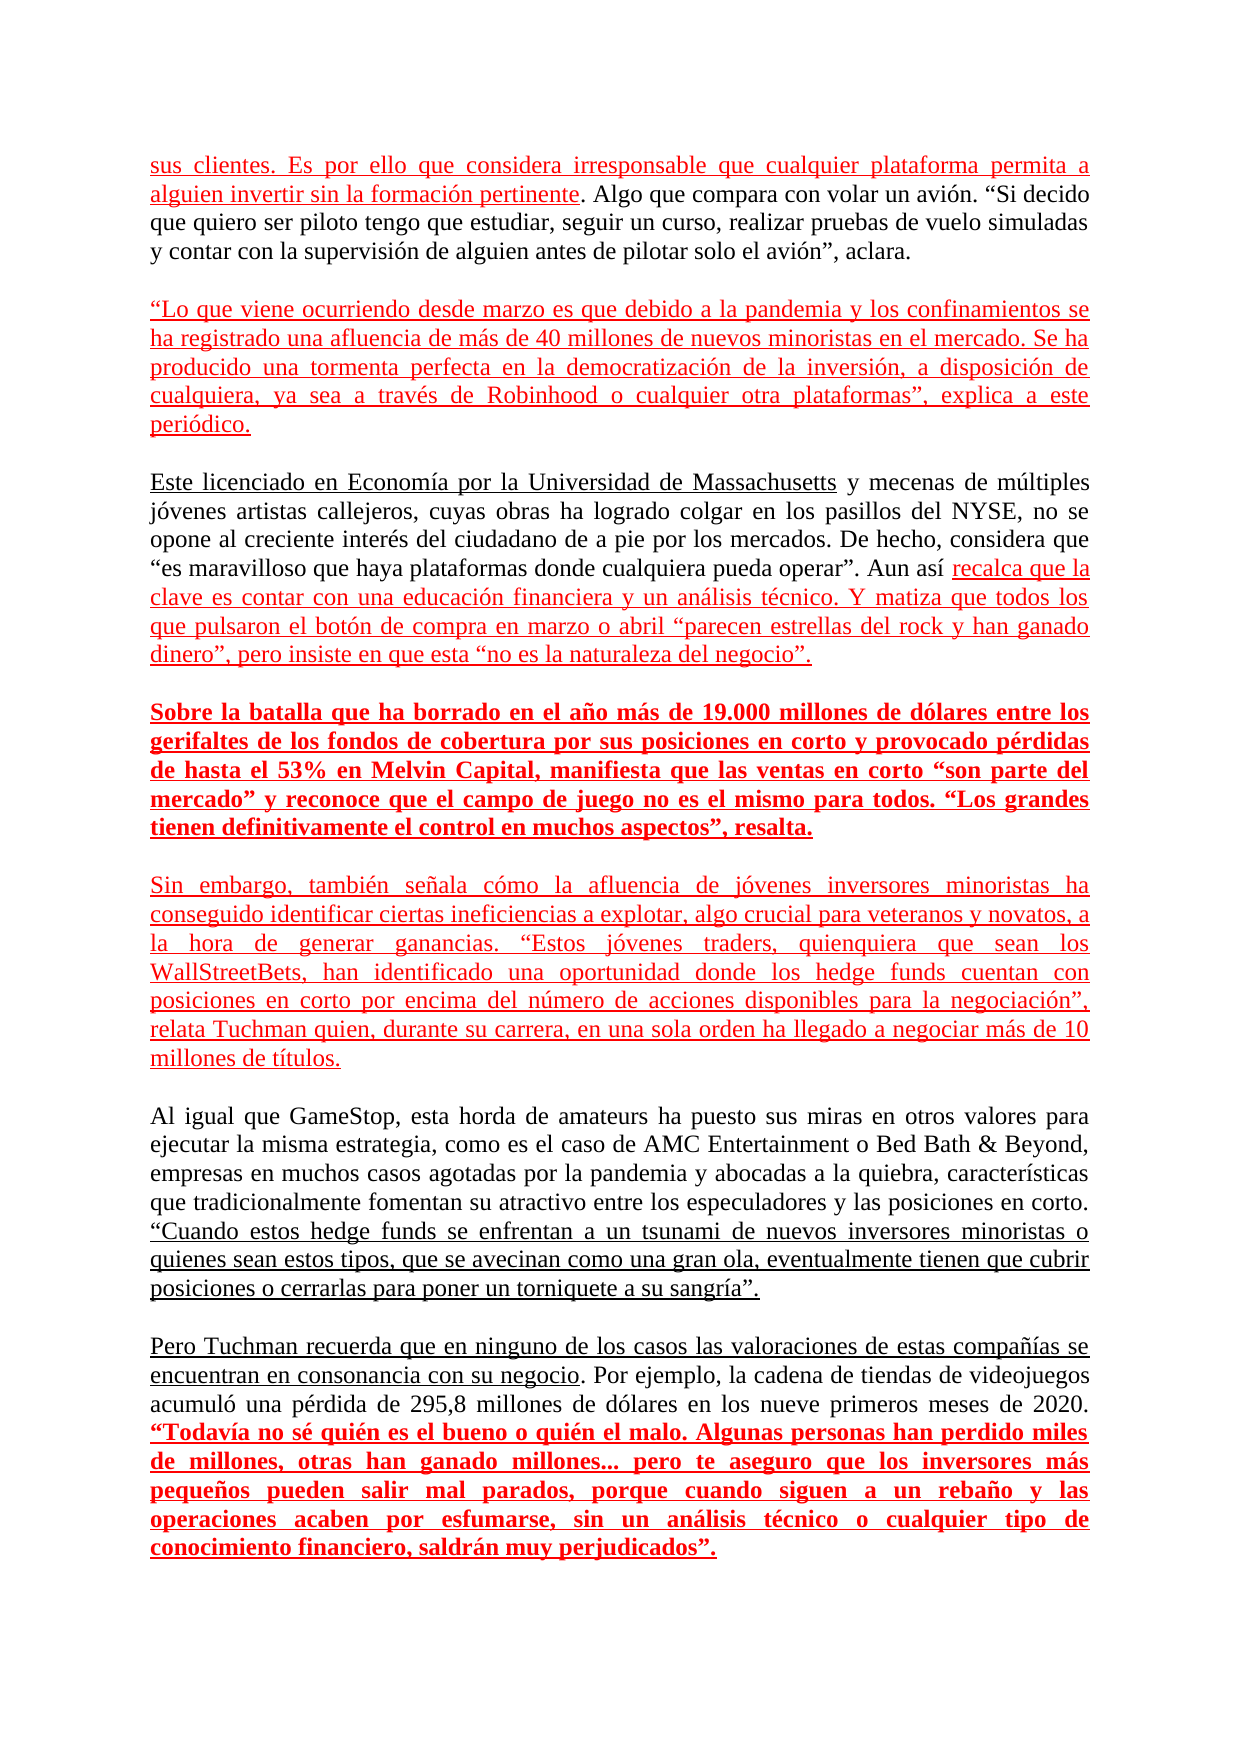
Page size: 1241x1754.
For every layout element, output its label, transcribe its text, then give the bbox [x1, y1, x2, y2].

text “Lo que viene ocurriendo desde marzo es que debido a la pandemia y los confinamientos se ha registrado una afluencia de más de 40 millones de nuevos minoristas en el mercado. Se ha producido una tormenta perfecta en la democratización de la inversión, a disposición de cualquiera, ya sea a través de Robinhood o cualquier otra plataformas”, explica a este periódico. [150, 378, 1090, 405]
text “Lo que viene ocurriendo desde marzo es que debido a la pandemia y los confinamientos se ha registrado una afluencia de más de 40 millones de nuevos minoristas en el mercado. Se ha producido una tormenta perfecta en la democratización de la inversión, a disposición de cualquiera, ya sea a través de Robinhood o cualquier otra plataformas”, explica a este periódico. [150, 321, 1090, 377]
text Sobre la batalla que ha borrado en el año más de 19.000 millones de dólares entre los gerifaltes de los fondos de cobertura por sus posiciones en corto y provocado pérdidas de hasta el 53% en Melvin Capital, manifiesta que las ventas en corto “son parte del mercado” y reconoce que el campo de juego no es el mismo para todos. “Los grandes tienen definitivamente el control en muchos aspectos”, resalta. [150, 753, 1090, 780]
text Sobre la batalla que ha borrado en el año más de 19.000 millones de dólares entre los gerifaltes de los fondos de cobertura por sus posiciones en corto y provocado pérdidas de hasta el 53% en Melvin Capital, manifiesta que las ventas en corto “son parte del mercado” y reconoce que el campo de juego no es el mismo para todos. “Los grandes tienen definitivamente el control en muchos aspectos”, resalta. [150, 810, 1090, 841]
text Sobre la batalla que ha borrado en el año más de 19.000 millones de dólares entre los gerifaltes de los fondos de cobertura por sus posiciones en corto y provocado pérdidas de hasta el 53% en Melvin Capital, manifiesta que las ventas en corto “son parte del mercado” y reconoce que el campo de juego no es el mismo para todos. “Los grandes tienen definitivamente el control en muchos aspectos”, resalta. [150, 781, 1090, 809]
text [150, 150, 1090, 175]
text Sobre la batalla que ha borrado en el año más de 19.000 millones de dólares entre los gerifaltes de los fondos de cobertura por sus posiciones en corto y provocado pérdidas de hasta el 53% en Melvin Capital, manifiesta que las ventas en corto “son parte del mercado” y reconoce que el campo de juego no es el mismo para todos. “Los grandes tienen definitivamente el control en muchos aspectos”, resalta. [150, 724, 1090, 751]
text Este licenciado en Economía por la Universidad de Massachusetts y mecenas de múltiples jóvenes artistas callejeros, cuyas obras ha logrado colgar en los pasillos del NYSE, no se opone al creciente interés del ciudadano de a pie por los mercados. De hecho, considera que “es maravilloso que haya plataformas donde cualquiera pueda operar”. Aun así recalca que la clave es contar con una educación financiera y un análisis técnico. Y matiza que todos los que pulsaron el botón de compra en marzo o abril “parecen estrellas del rock y han ganado dinero”, pero insiste en que esta “no es la naturaleza del negocio”. [150, 467, 1090, 636]
text “Lo que viene ocurriendo desde marzo es que debido a la pandemia y los confinamientos se ha registrado una afluencia de más de 40 millones de nuevos minoristas en el mercado. Se ha producido una tormenta perfecta en la democratización de la inversión, a disposición de cualquiera, ya sea a través de Robinhood o cualquier otra plataformas”, explica a este periódico. [150, 407, 1090, 438]
text Pero Tuchman recuerda que en ninguno de los casos las valoraciones de estas compañías se encuentran en consonancia con su negocio. Por ejemplo, la cadena de tiendas de videojuegos acumuló una pérdida de 295,8 millones de dólares en los nueve primeros meses de 2020. “Todavía no sé quién es el bueno o quién el malo. Algunas personas han perdido miles de millones, otras han ganado millones... pero te aseguro que los inversores más pequeños pueden salir mal parados, porque cuando siguen a un rebaño y las operaciones acaben por esfumarse, sin un análisis técnico o cualquier tipo de conocimiento financiero, saldrán muy perjudicados”. [150, 1358, 1090, 1471]
text “Lo que viene ocurriendo desde marzo es que debido a la pandemia y los confinamientos se ha registrado una afluencia de más de 40 millones de nuevos minoristas en el mercado. Se ha producido una tormenta perfecta en la democratización de la inversión, a disposición de cualquiera, ya sea a través de Robinhood o cualquier otra plataformas”, explica a este periódico. [150, 294, 1090, 319]
text Al igual que GameStop, esta horda de amateurs ha puesto sus miras en otros valores para ejecutar la misma estrategia, como es el caso de AMC Entertainment o Bed Bath & Beyond, empresas en muchos casos agotadas por la pandemia y abocadas a la quiebra, características que tradicionalmente fomentan su atractivo entre los especuladores y las posiciones en corto. “Cuando estos hedge funds se enfrentan a un tsunami de nuevos inversores minoristas o quienes sean estos tipos, que se avecinan como una gran ola, eventualmente tienen que cubrir posiciones o cerrarlas para poner un torniquete a su sangría”. [150, 1101, 1090, 1269]
